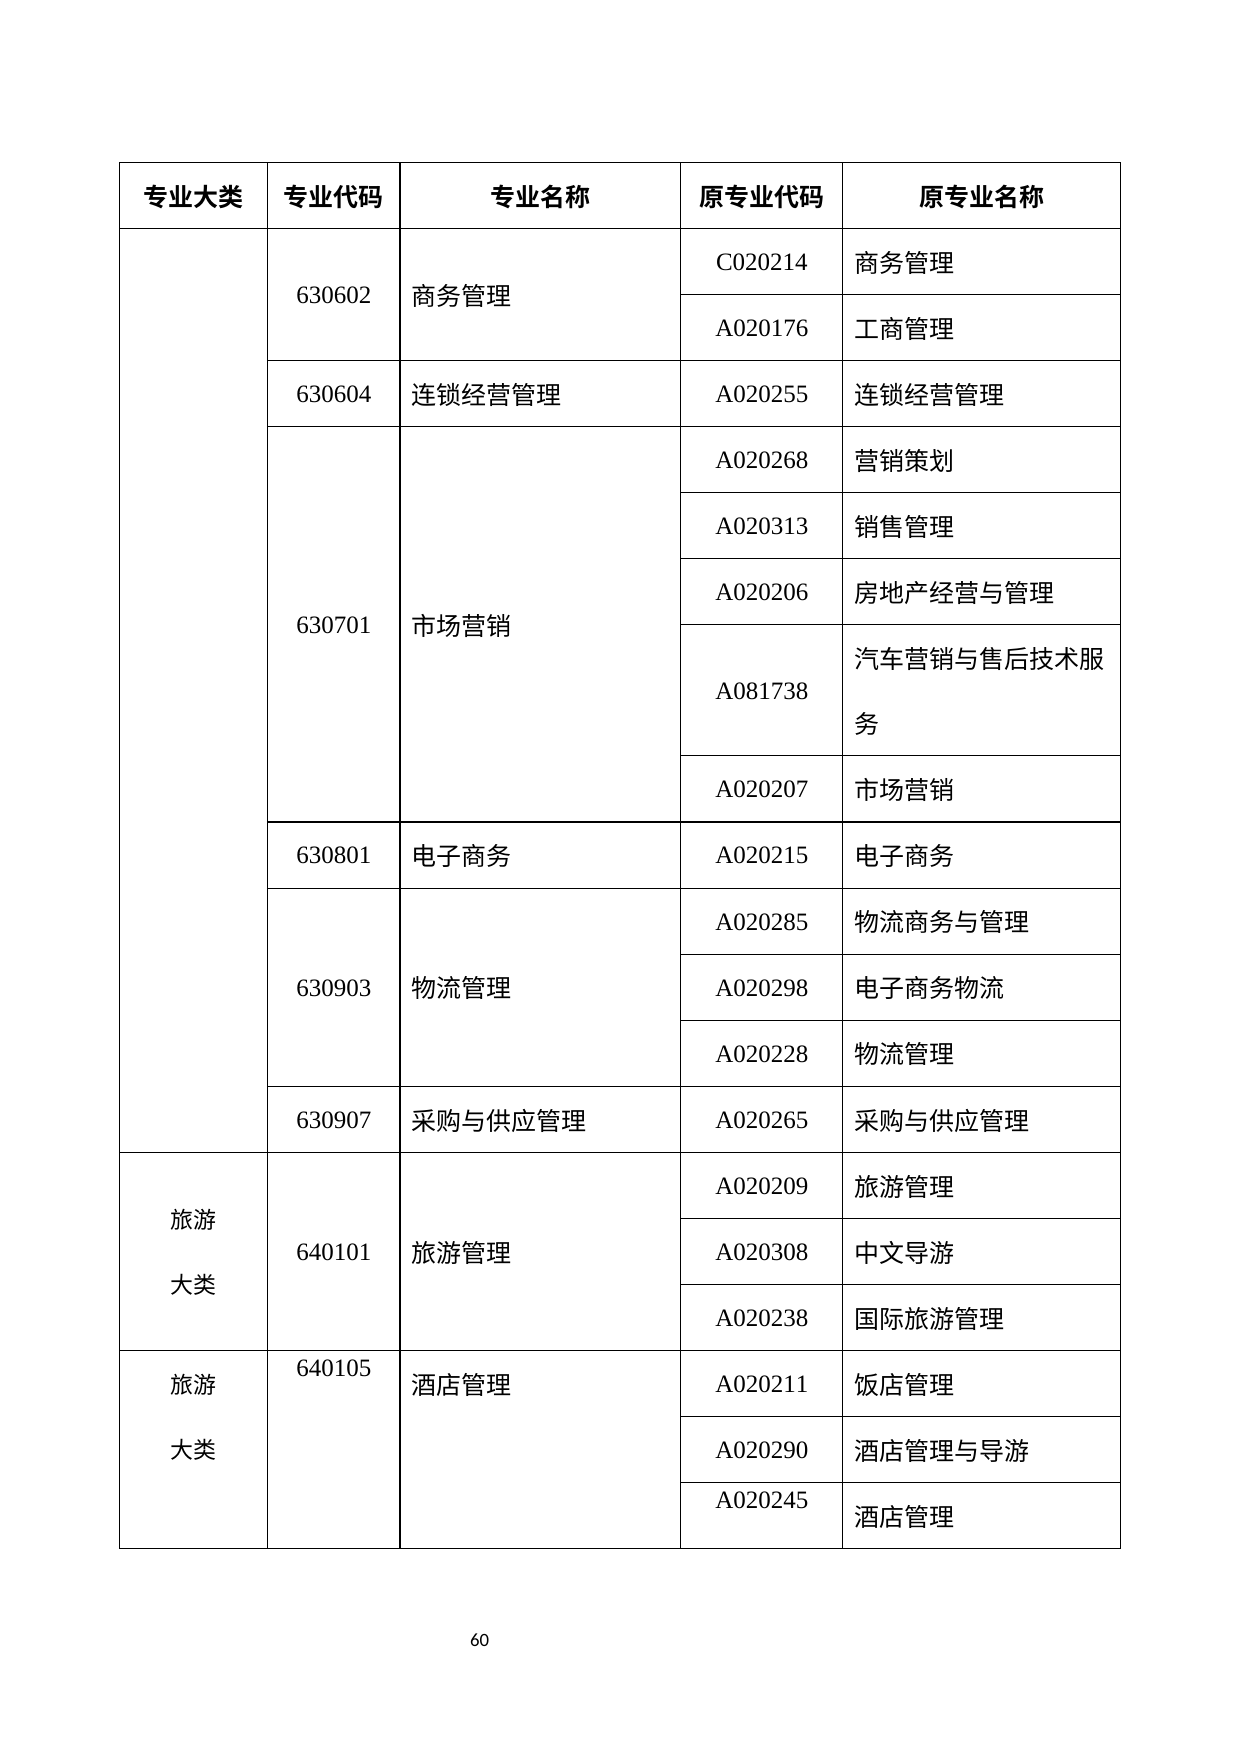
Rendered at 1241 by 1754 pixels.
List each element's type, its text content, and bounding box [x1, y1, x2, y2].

table_cell 旅游 大类 [120, 1153, 267, 1350]
table_cell A081738 [681, 625, 842, 755]
table_cell 旅游管理 [401, 1153, 680, 1350]
table_cell A020206 [681, 559, 842, 624]
table_cell 国际旅游管理 [843, 1285, 1120, 1350]
table_header 原专业代码 [681, 163, 842, 228]
table_cell 汽车营销与售后技术服务 [843, 625, 1120, 755]
table_cell 营销策划 [843, 427, 1120, 492]
table_cell 旅游管理 [843, 1153, 1120, 1218]
table_cell A020207 [681, 756, 842, 821]
table_header 原专业名称 [843, 163, 1120, 228]
table_cell 商务管理 [843, 229, 1120, 294]
table_cell A020268 [681, 427, 842, 492]
table_cell 630602 [268, 229, 399, 360]
table_cell 旅游 大类 [120, 1351, 267, 1548]
table_cell 采购与供应管理 [401, 1087, 680, 1152]
table_cell 物流管理 [401, 889, 680, 1086]
table_cell 酒店管理 [401, 1351, 680, 1548]
table_cell 酒店管理与导游 [843, 1417, 1120, 1482]
table_cell 物流商务与管理 [843, 889, 1120, 953]
table_cell 电子商务物流 [843, 955, 1120, 1019]
table_cell 饭店管理 [843, 1351, 1120, 1416]
table_cell 连锁经营管理 [401, 361, 680, 426]
table_cell A020211 [681, 1351, 842, 1416]
table_cell A020298 [681, 955, 842, 1019]
table_cell A020176 [681, 295, 842, 360]
table_cell 商务管理 [401, 229, 680, 360]
table_cell A020313 [681, 493, 842, 558]
table_cell 640105 [268, 1351, 399, 1548]
table_cell 工商管理 [843, 295, 1120, 360]
table_cell A020265 [681, 1087, 842, 1152]
table_cell A020245 [681, 1483, 842, 1548]
table_header 专业代码 [268, 163, 399, 228]
table_cell 酒店管理 [843, 1483, 1120, 1548]
table_cell 630903 [268, 889, 399, 1086]
table_cell 630701 [268, 427, 399, 821]
table_cell A020285 [681, 889, 842, 953]
table_cell A020308 [681, 1219, 842, 1284]
table_cell A020238 [681, 1285, 842, 1350]
table_cell 电子商务 [843, 823, 1120, 887]
table_cell 销售管理 [843, 493, 1120, 558]
table_cell 630907 [268, 1087, 399, 1152]
table_cell A020209 [681, 1153, 842, 1218]
table_cell 电子商务 [401, 823, 680, 887]
table_cell 物流管理 [843, 1021, 1120, 1086]
table_cell A020255 [681, 361, 842, 426]
table_header 专业名称 [401, 163, 680, 228]
table_cell A020215 [681, 823, 842, 887]
table_cell C020214 [681, 229, 842, 294]
table_cell 630801 [268, 823, 399, 887]
table_cell 中文导游 [843, 1219, 1120, 1284]
table_cell 房地产经营与管理 [843, 559, 1120, 624]
table_cell 市场营销 [843, 756, 1120, 821]
table_cell A020228 [681, 1021, 842, 1086]
table_cell 630604 [268, 361, 399, 426]
table_cell 640101 [268, 1153, 399, 1350]
table_cell 采购与供应管理 [843, 1087, 1120, 1152]
table_header 专业大类 [120, 163, 267, 228]
table_cell 连锁经营管理 [843, 361, 1120, 426]
table_cell 市场营销 [401, 427, 680, 821]
table_cell A020290 [681, 1417, 842, 1482]
